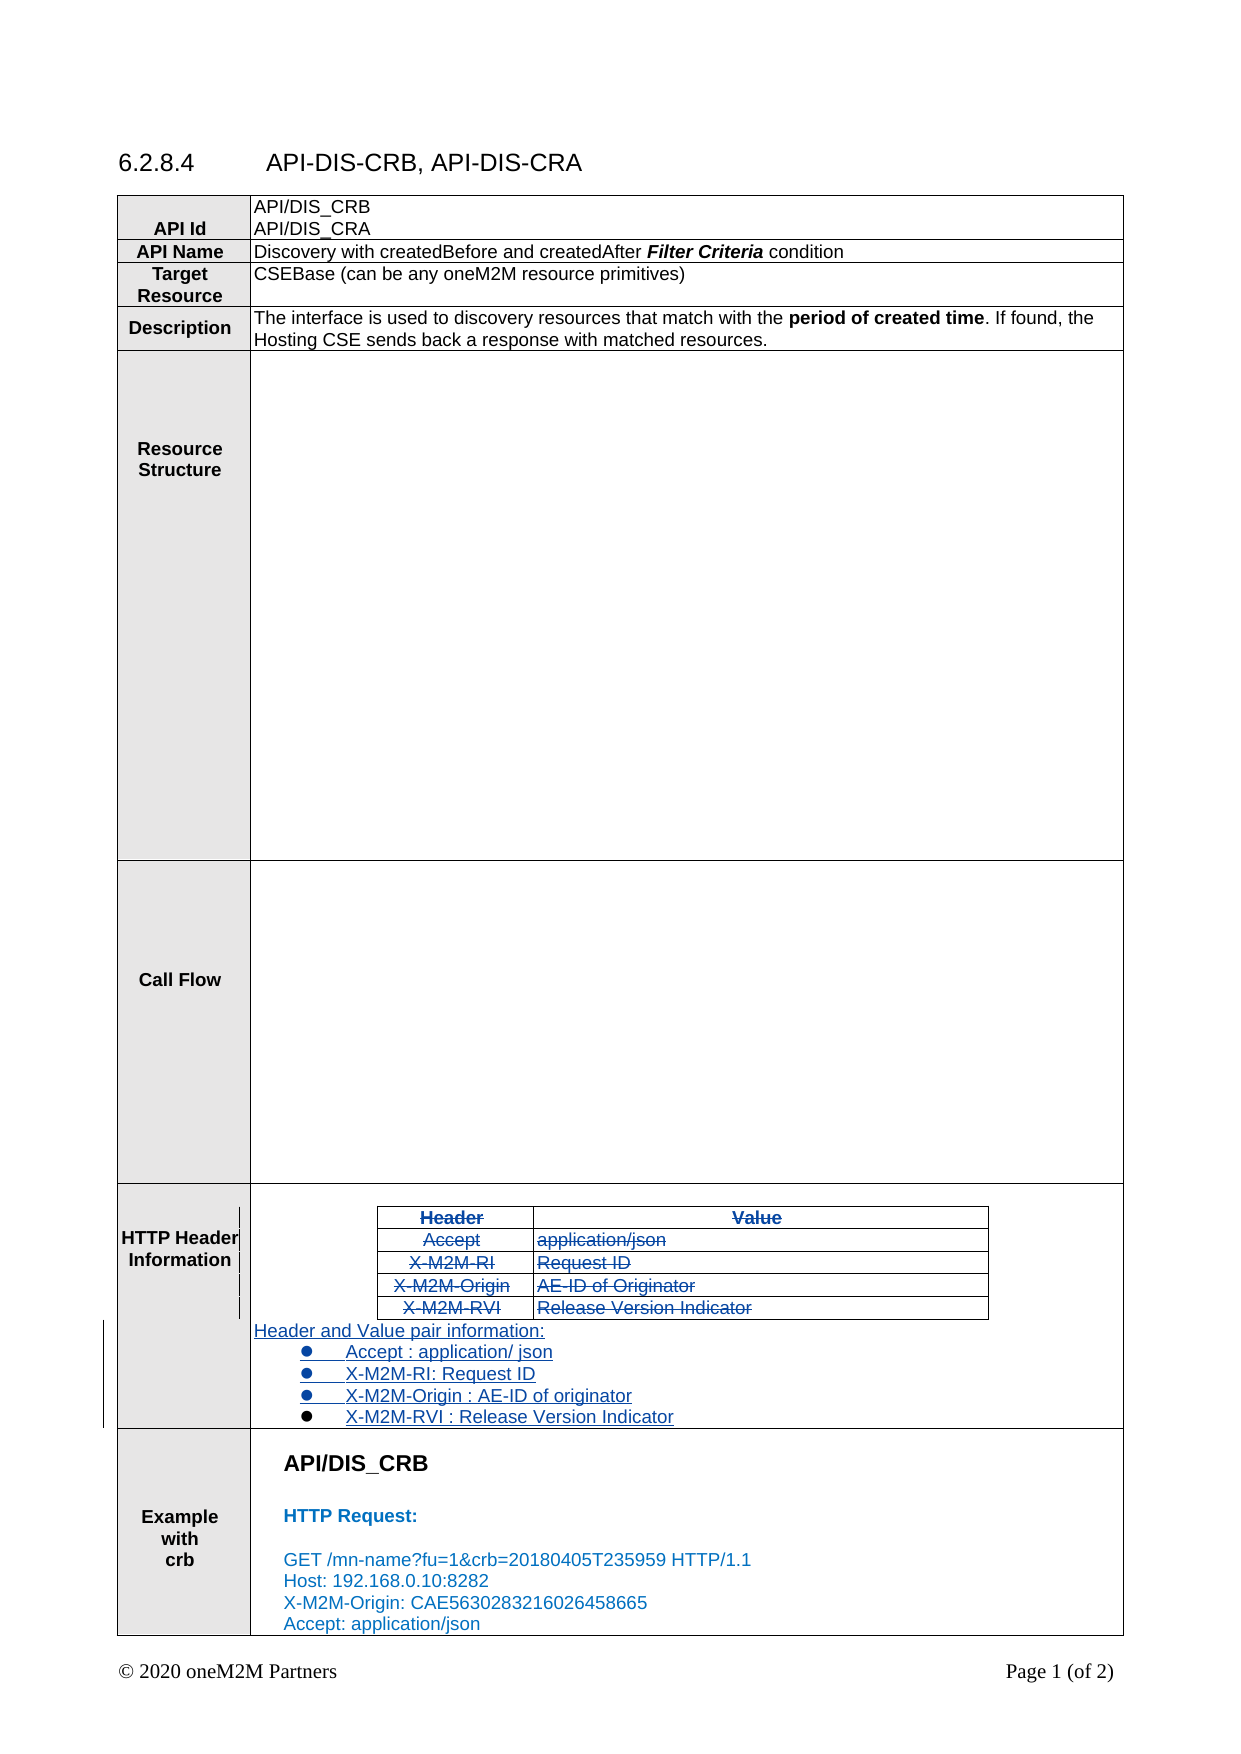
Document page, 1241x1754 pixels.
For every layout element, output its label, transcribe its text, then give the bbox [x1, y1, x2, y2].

table_cell [251, 351, 1123, 859]
table_cell Target Resource [118, 263, 250, 306]
table_cell CSEBase (can be any oneM2M resource primitives) [251, 263, 1123, 306]
table_header API Id [118, 196, 250, 239]
table_cell [251, 861, 1123, 1183]
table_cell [251, 1429, 1123, 1634]
table_cell Discovery with createdBefore and createdAfter Filter Criteria condition [251, 240, 1123, 262]
table_cell Description [118, 307, 250, 350]
table_cell Example with crb [118, 1429, 250, 1634]
table_cell [251, 1184, 1123, 1428]
table_cell Call Flow [118, 861, 250, 1183]
table_cell API Name [118, 240, 250, 262]
table_cell The interface is used to discovery resources that match with the period of created time. If found, the Hosting CSE sends back a response with matched resources. [251, 307, 1123, 350]
table_cell HTTP Header Information [118, 1184, 250, 1428]
subtitle 6.2.8.4 API-DIS-CRB, API-DIS-CRA [118, 148, 1122, 176]
table_header API/DIS_CRB API/DIS_CRA [251, 196, 1123, 239]
table_cell Resource Structure [118, 351, 250, 859]
